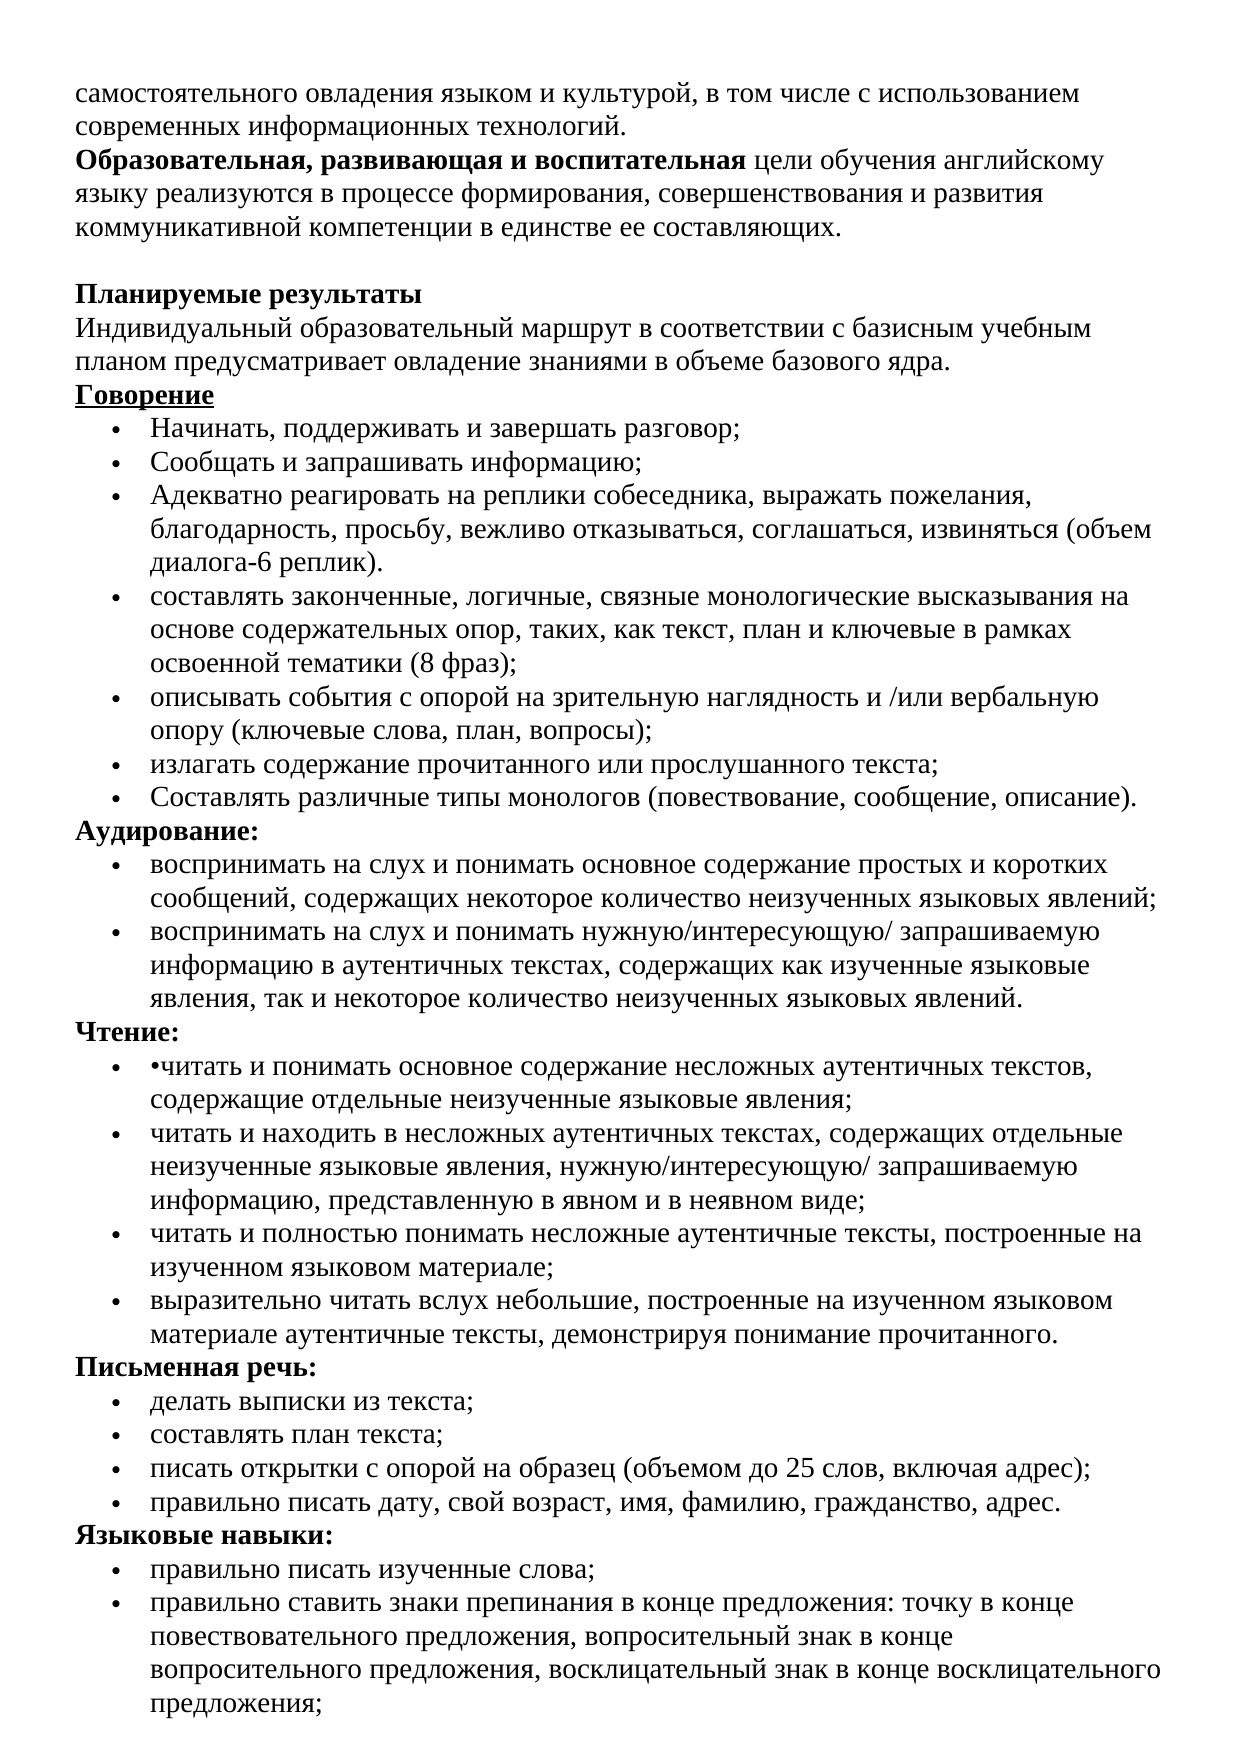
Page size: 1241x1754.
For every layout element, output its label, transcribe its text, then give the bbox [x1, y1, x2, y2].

list воспринимать на слух и понимать основное содержание простых и коротких сообщений, содержащих некоторое количество неизученных языковых явлений; [112, 846, 1165, 913]
text Индивидуальный образовательный маршрут в соответствии с базисным учебным планом предусматривает овладение знаниями в объеме базового ядра. [75, 310, 1165, 377]
list Начинать, поддерживать и завершать разговор; [112, 410, 1165, 444]
text Планируемые результаты [75, 276, 1165, 310]
text Чтение: [75, 1014, 1165, 1048]
list читать и полностью понимать несложные аутентичные тексты, построенные на изученном языковом материале; [112, 1215, 1165, 1282]
list выразительно читать вслух небольшие, построенные на изученном языковом материале аутентичные тексты, демонстрируя понимание прочитанного. [112, 1282, 1165, 1349]
list составлять законченные, логичные, связные монологические высказывания на основе содержательных опор, таких, как текст, план и ключевые в рамках освоенной тематики (8 фраз); [112, 578, 1165, 679]
list Адекватно реагировать на реплики собеседника, выражать пожелания, благодарность, просьбу, вежливо отказываться, соглашаться, извиняться (объем диалога-6 реплик). [112, 477, 1165, 578]
list читать и находить в несложных аутентичных текстах, содержащих отдельные неизученные языковые явления, нужную/интересующую/ запрашиваемую информацию, представленную в явном и в неявном виде; [112, 1115, 1165, 1215]
text Говорение [75, 377, 1165, 410]
list •читать и понимать основное содержание несложных аутентичных текстов, содержащие отдельные неизученные языковые явления; [112, 1048, 1165, 1115]
list правильно ставить знаки препинания в конце предложения: точку в конце повествовательного предложения, вопросительный знак в конце вопросительного предложения, восклицательный знак в конце восклицательного предложения; [112, 1584, 1165, 1718]
list писать открытки с опорой на образец (объемом до 25 слов, включая адрес); [112, 1450, 1165, 1484]
list описывать события с опорой на зрительную наглядность и /или вербальную опору (ключевые слова, план, вопросы); [112, 679, 1165, 746]
text Аудирование: [75, 813, 1165, 846]
list правильно писать изученные слова; [112, 1551, 1165, 1584]
list правильно писать дату, свой возраст, имя, фамилию, гражданство, адрес. [112, 1484, 1165, 1517]
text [75, 75, 1165, 142]
text Письменная речь: [75, 1349, 1165, 1383]
list воспринимать на слух и понимать нужную/интересующую/ запрашиваемую информацию в аутентичных текстах, содержащих как изученные языковые явления, так и некоторое количество неизученных языковых явлений. [112, 913, 1165, 1014]
list излагать содержание прочитанного или прослушанного текста; [112, 746, 1165, 779]
list Составлять различные типы монологов (повествование, сообщение, описание). [112, 779, 1165, 813]
text Образовательная, развивающая и воспитательная цели обучения английскому языку реализуются в процессе формирования, совершенствования и развития коммуникативной компетенции в единстве ее составляющих. [75, 142, 1165, 243]
list Сообщать и запрашивать информацию; [112, 444, 1165, 477]
text Языковые навыки: [75, 1517, 1165, 1551]
list составлять план текста; [112, 1417, 1165, 1450]
list делать выписки из текста; [112, 1383, 1165, 1417]
